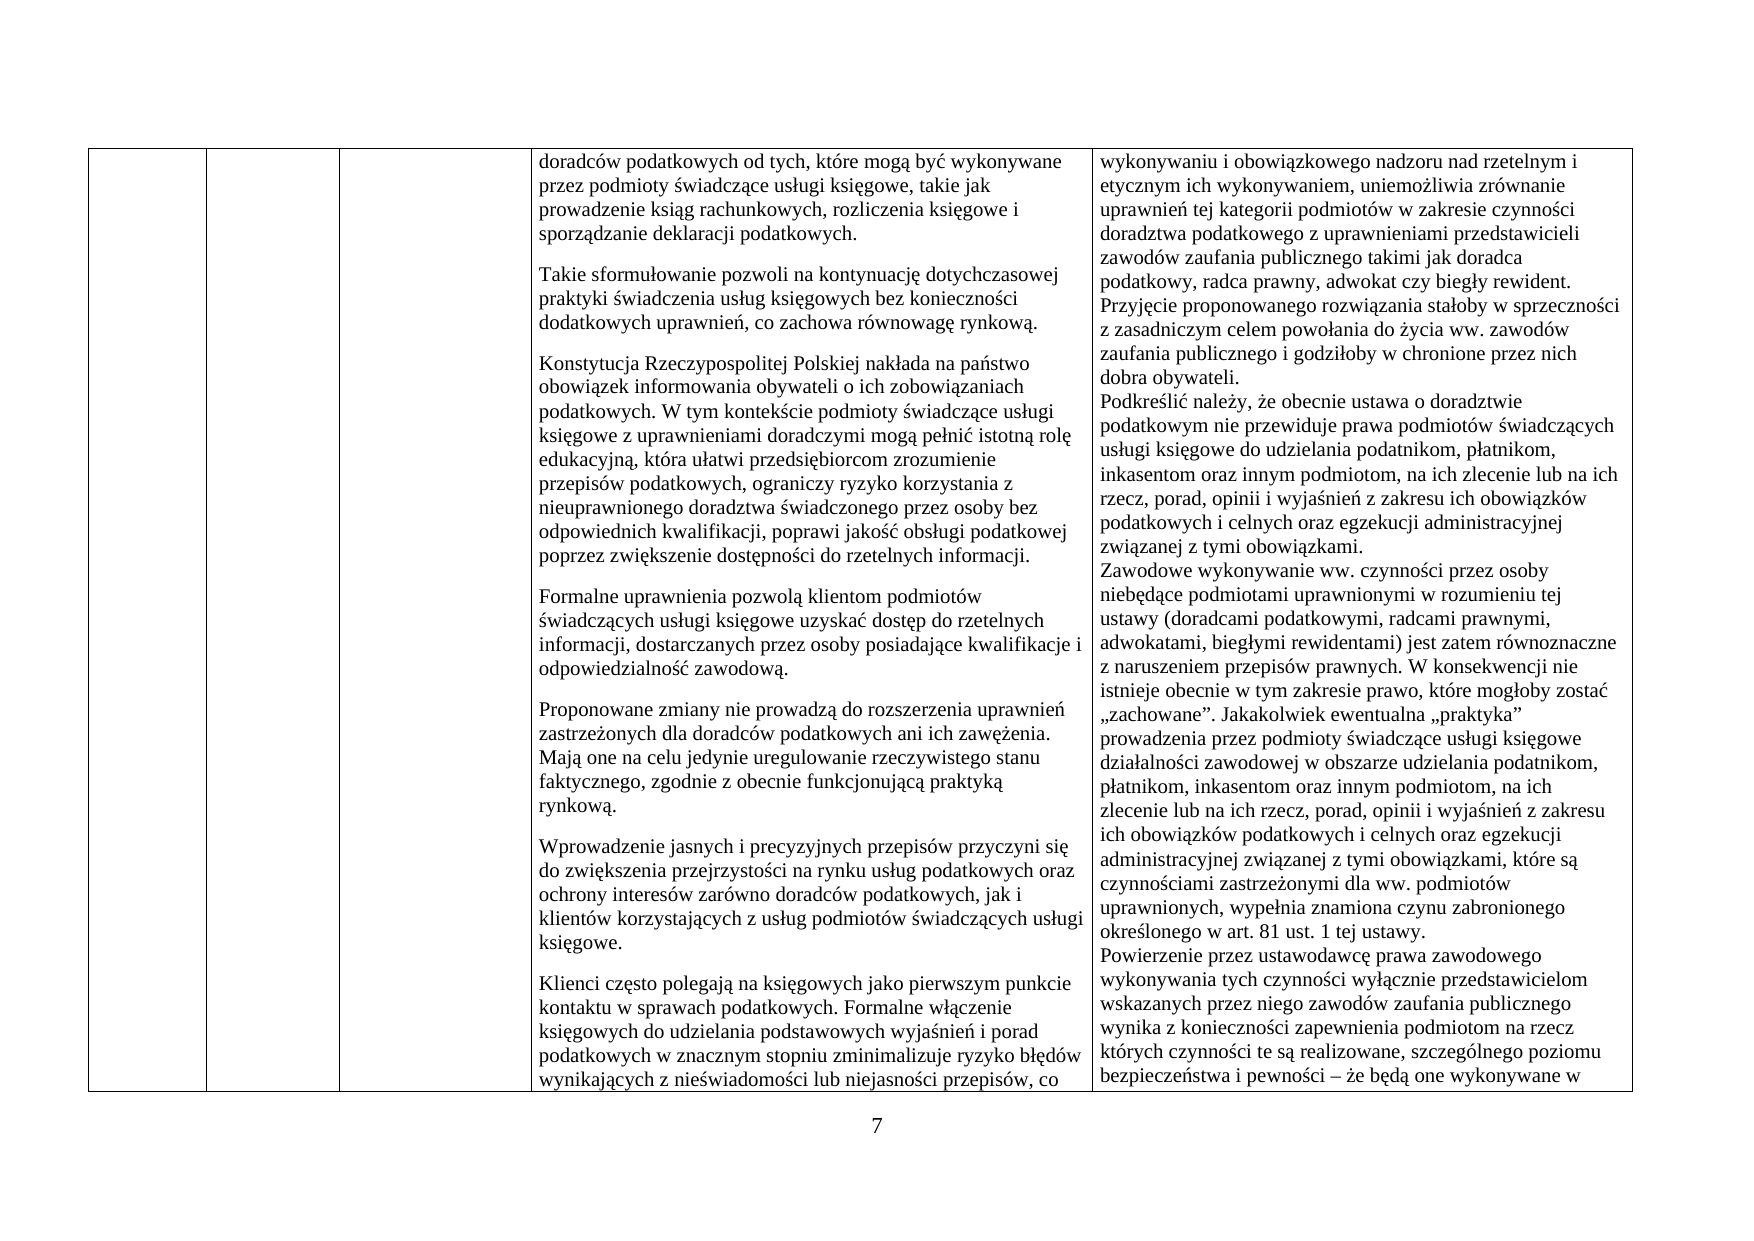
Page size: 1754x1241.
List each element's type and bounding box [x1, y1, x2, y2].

table_cell [340, 149, 531, 1091]
table_cell [1093, 149, 1632, 1091]
table_cell [532, 149, 1092, 1091]
table_cell [207, 149, 339, 1091]
table_cell [89, 149, 206, 1091]
